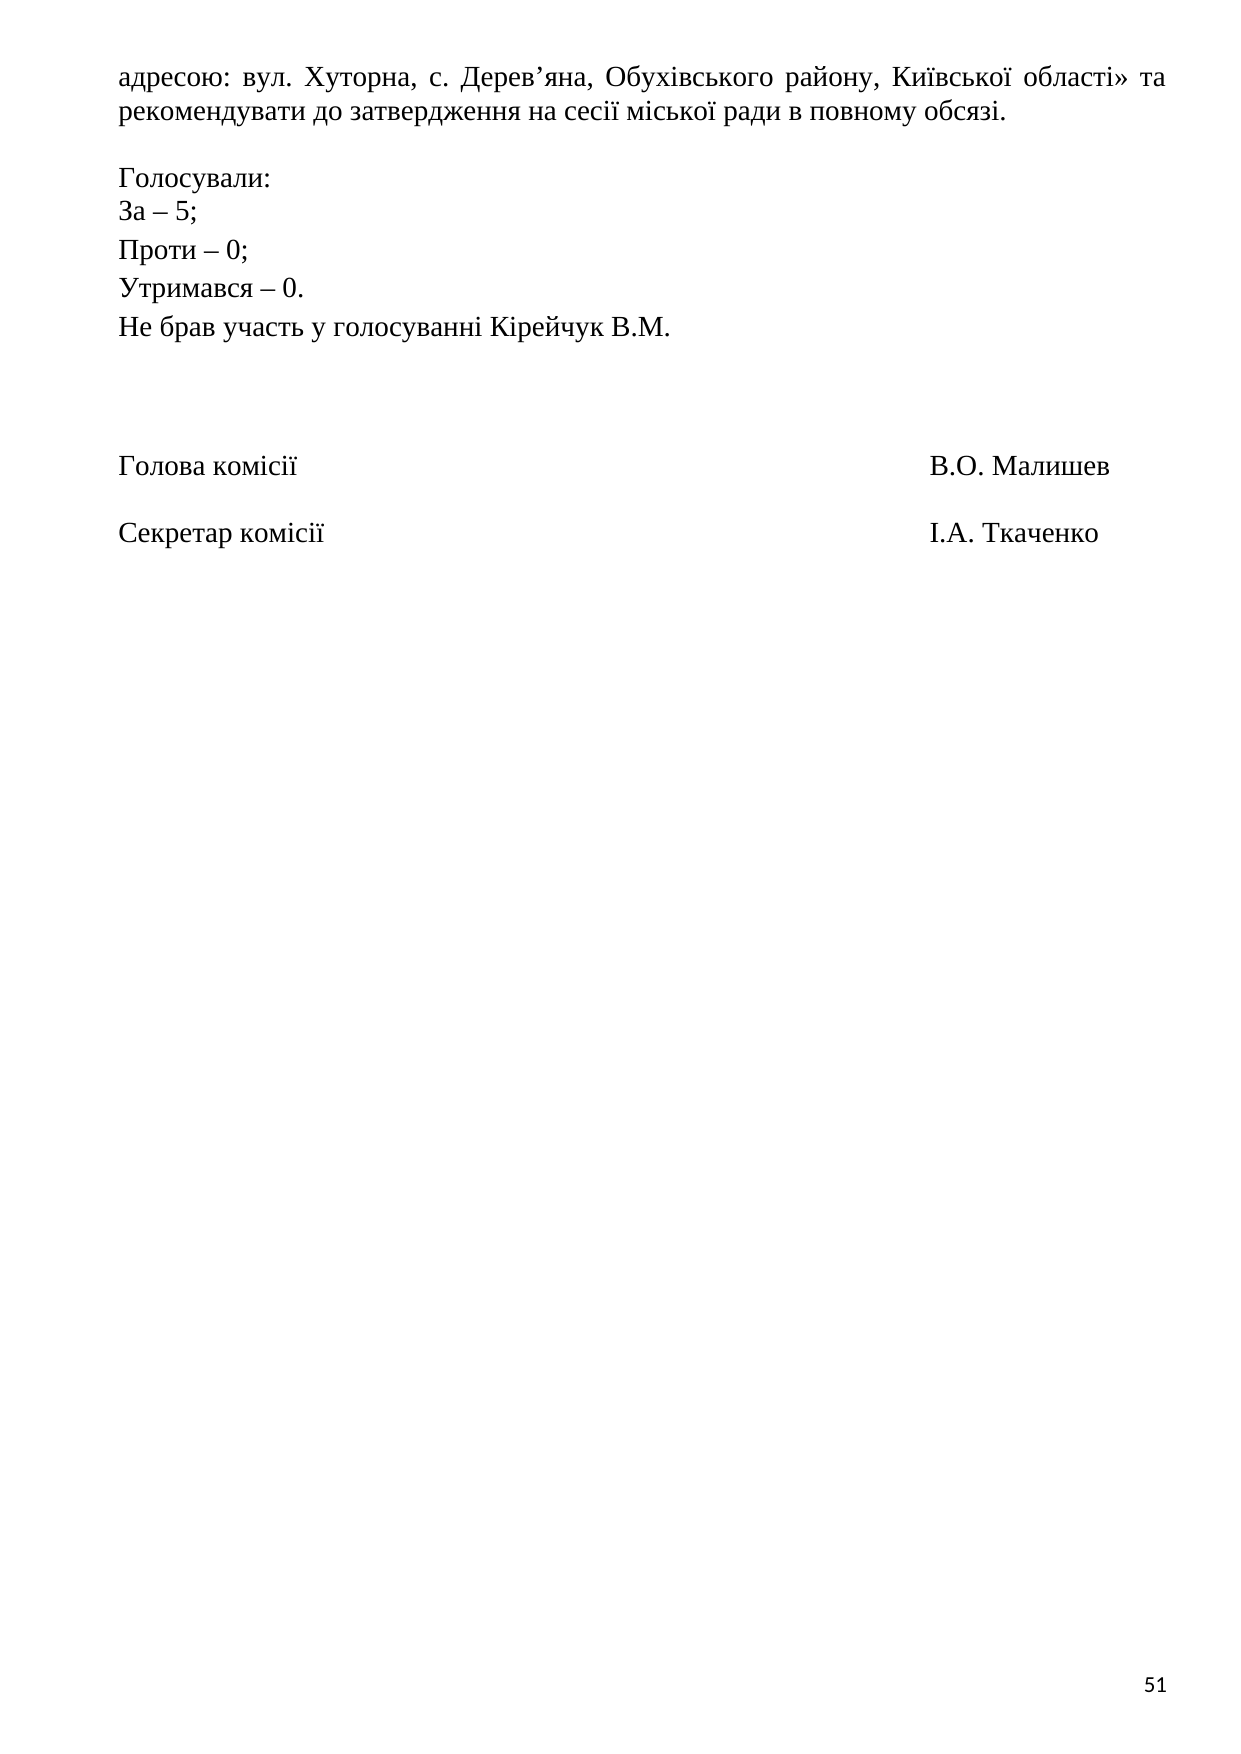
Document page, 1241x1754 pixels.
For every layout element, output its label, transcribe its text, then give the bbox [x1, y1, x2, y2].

text Проти – 0; [118, 232, 1167, 265]
text Секретар комісії І.А. Ткаченко [118, 515, 1167, 549]
text Не брав участь у голосуванні Кірейчук В.М. [118, 309, 1167, 342]
text Голова комісії В.О. Малишев [118, 448, 1167, 482]
text Голосували: [118, 160, 1167, 193]
text За – 5; [118, 193, 1167, 227]
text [118, 59, 1167, 126]
text Утримався – 0. [118, 270, 1167, 304]
